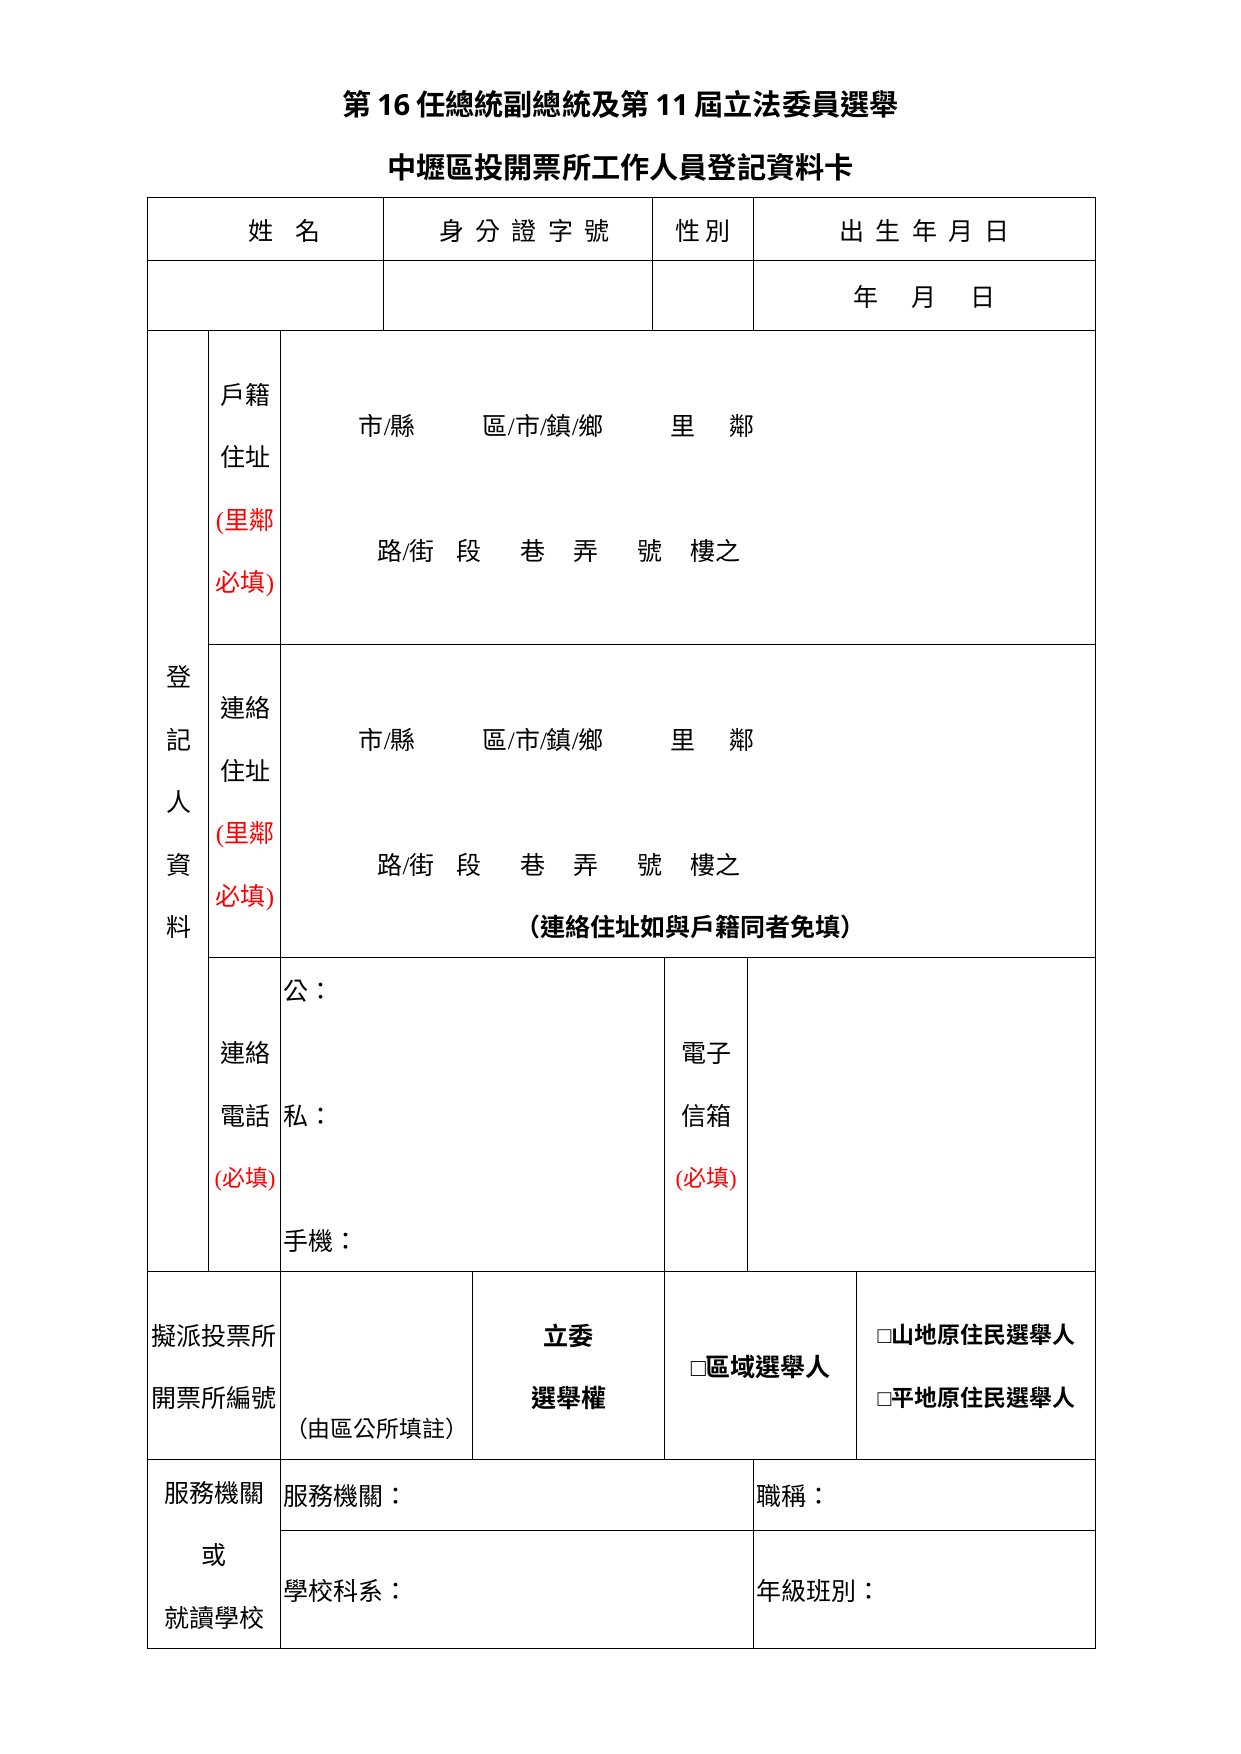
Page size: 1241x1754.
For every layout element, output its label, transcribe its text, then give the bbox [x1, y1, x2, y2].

table_cell 市/縣 區/市/鎮/鄉 里 鄰 路/街 段 巷 弄 號 樓之 （連絡住址如與戶籍同者免填） [281, 645, 1095, 957]
table_cell 市/縣 區/市/鎮/鄉 里 鄰 路/街 段 巷 弄 號 樓之 [281, 331, 1095, 643]
table_header 性 別 [653, 198, 753, 260]
table_cell □區域選舉人 [665, 1272, 856, 1459]
table_cell 登 記 人 資 料 [148, 331, 208, 1271]
text 第16任總統副總統及第11屆立法委員選舉 [148, 72, 1092, 134]
table_cell 公： 私： 手機： [281, 958, 664, 1271]
table_cell 服務機關： [281, 1460, 753, 1530]
table_cell [653, 261, 753, 330]
table_cell 立委 選舉權 [473, 1272, 664, 1459]
table_header 身 分 證 字 號 [384, 198, 652, 260]
table_cell 服務機關 或 就讀學校 [148, 1460, 280, 1648]
table_cell [748, 958, 1095, 1271]
table_cell [384, 261, 652, 330]
table_cell 擬派投票所 開票所編號 [148, 1272, 280, 1459]
table_cell □山地原住民選舉人 □平地原住民選舉人 [857, 1272, 1095, 1459]
table_header 出 生 年 月 日 [754, 198, 1095, 260]
table_cell 電子 信箱 (必填) [665, 958, 747, 1271]
table_cell 學校科系： [281, 1531, 753, 1648]
text 中壢區投開票所工作人員登記資料卡 [148, 134, 1092, 197]
table_cell 連絡 電話 (必填) [209, 958, 280, 1271]
table_cell 連絡 住址 (里鄰必填) [209, 645, 280, 957]
table_cell [148, 261, 383, 330]
table_cell 年 月 日 [754, 261, 1095, 330]
table_cell （由區公所填註） [281, 1272, 472, 1459]
table_header 姓 名 [148, 198, 383, 260]
table_cell 年級班別： [754, 1531, 1095, 1648]
table_cell 戶籍 住址 (里鄰必填) [209, 331, 280, 643]
table_cell 職稱： [754, 1460, 1095, 1530]
